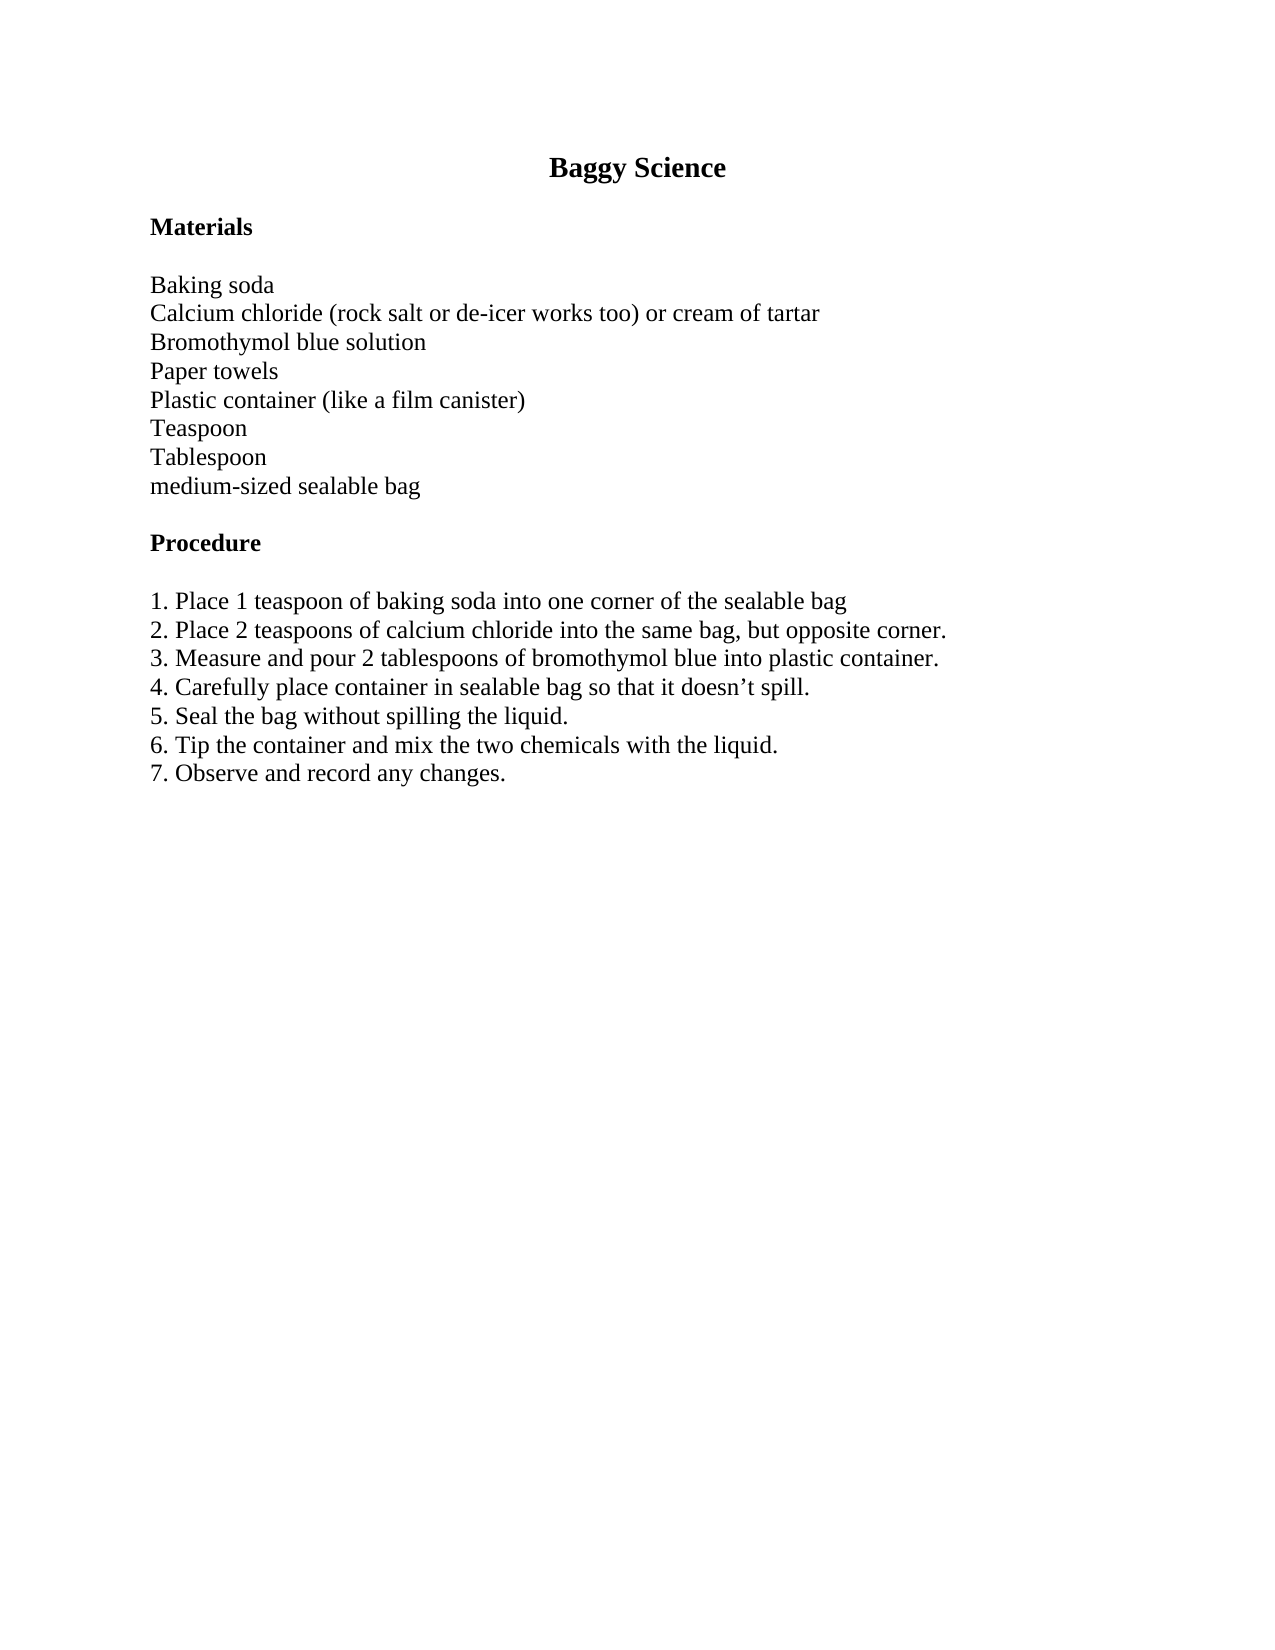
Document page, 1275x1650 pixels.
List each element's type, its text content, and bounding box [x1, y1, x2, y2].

text medium-sized sealable bag [150, 471, 1125, 500]
text 2. Place 2 teaspoons of calcium chloride into the same bag, but opposite corner. [150, 615, 1125, 643]
text Materials [150, 212, 1125, 241]
text 3. Measure and pour 2 tablespoons of bromothymol blue into plastic container. [150, 643, 1125, 672]
text Tablespoon [150, 442, 1125, 471]
text Teaspoon [150, 413, 1125, 442]
text Baggy Science [150, 150, 1125, 183]
text Paper towels [150, 356, 1125, 385]
text 1. Place 1 teaspoon of baking soda into one corner of the sealable bag [150, 586, 1125, 615]
text Calcium chloride (rock salt or de-icer works too) or cream of tartar [150, 298, 1125, 327]
text 6. Tip the container and mix the two chemicals with the liquid. [150, 730, 1125, 758]
text 7. Observe and record any changes. [150, 758, 1125, 787]
text Procedure [150, 528, 1125, 557]
text Plastic container (like a film canister) [150, 385, 1125, 413]
text Baking soda [150, 270, 1125, 298]
text 4. Carefully place container in sealable bag so that it doesn’t spill. [150, 672, 1125, 701]
text Bromothymol blue solution [150, 327, 1125, 356]
text 5. Seal the bag without spilling the liquid. [150, 701, 1125, 730]
